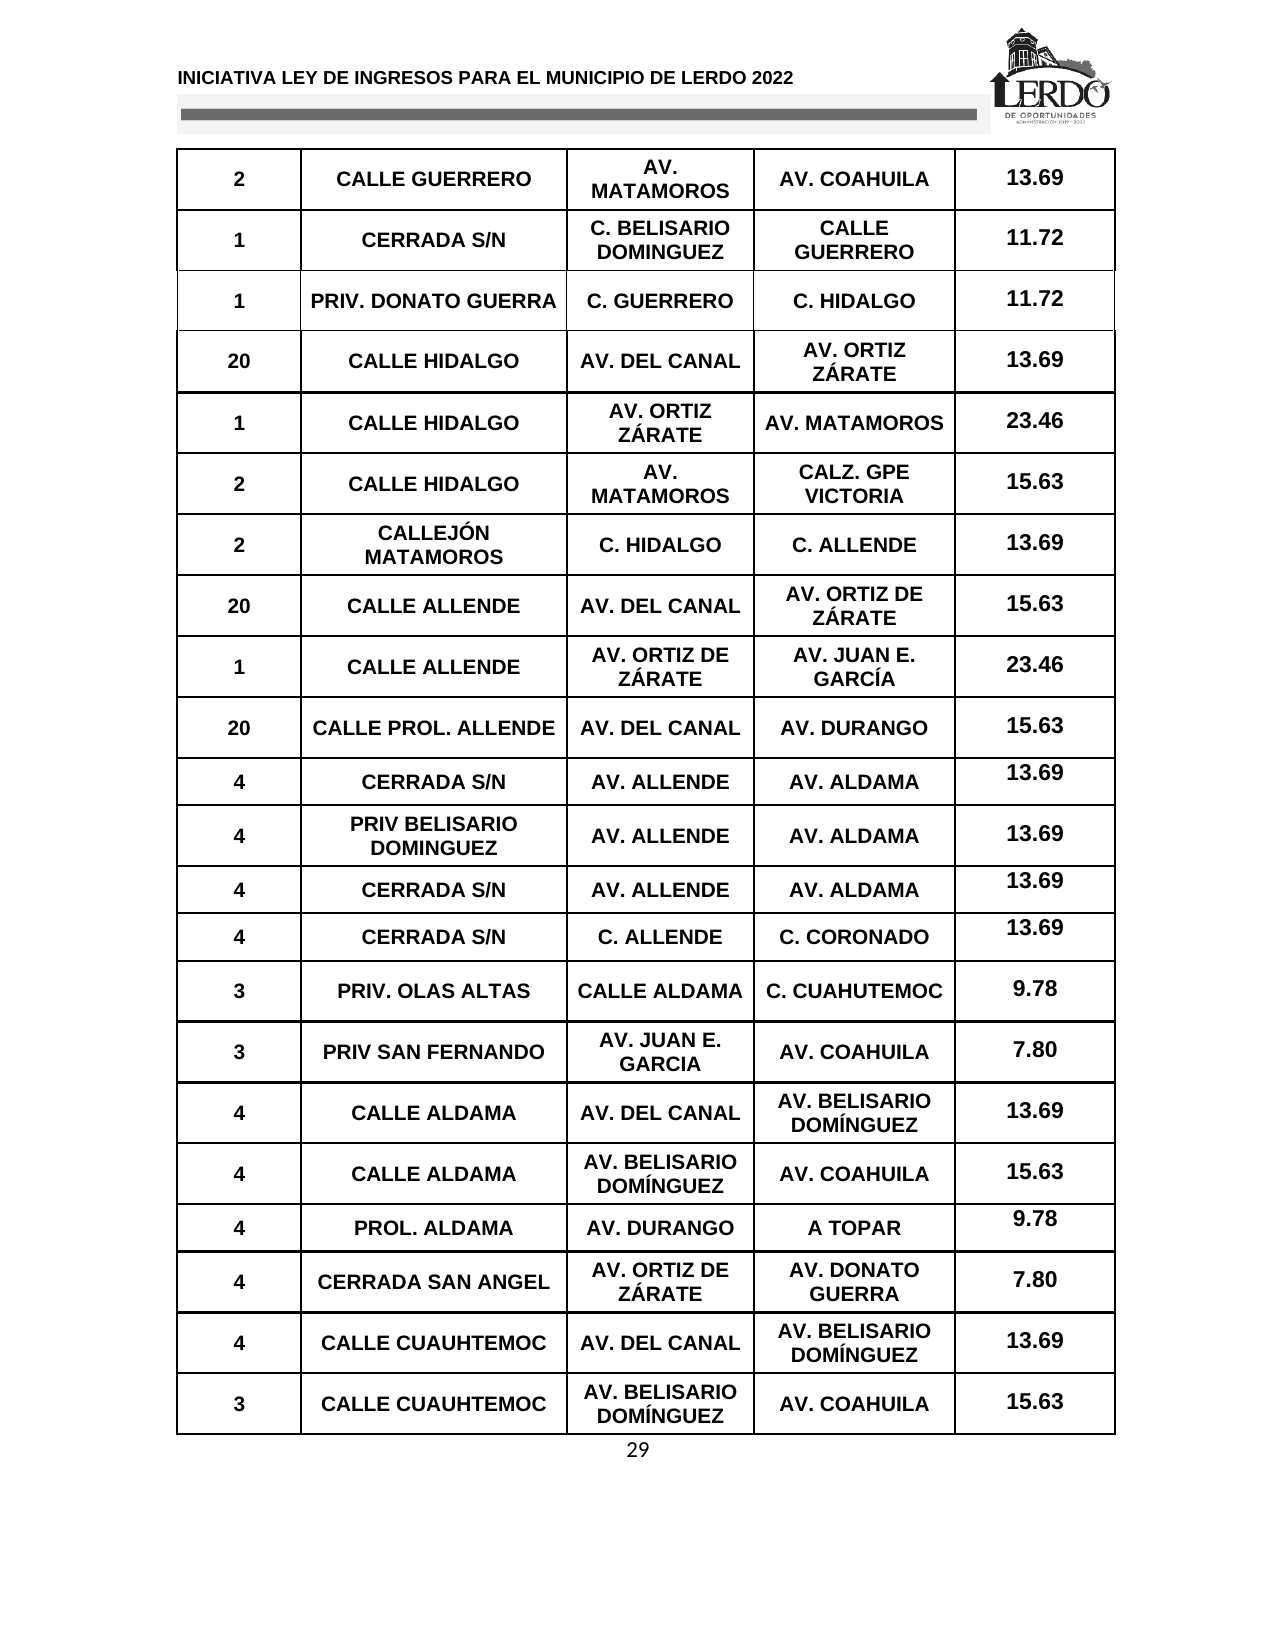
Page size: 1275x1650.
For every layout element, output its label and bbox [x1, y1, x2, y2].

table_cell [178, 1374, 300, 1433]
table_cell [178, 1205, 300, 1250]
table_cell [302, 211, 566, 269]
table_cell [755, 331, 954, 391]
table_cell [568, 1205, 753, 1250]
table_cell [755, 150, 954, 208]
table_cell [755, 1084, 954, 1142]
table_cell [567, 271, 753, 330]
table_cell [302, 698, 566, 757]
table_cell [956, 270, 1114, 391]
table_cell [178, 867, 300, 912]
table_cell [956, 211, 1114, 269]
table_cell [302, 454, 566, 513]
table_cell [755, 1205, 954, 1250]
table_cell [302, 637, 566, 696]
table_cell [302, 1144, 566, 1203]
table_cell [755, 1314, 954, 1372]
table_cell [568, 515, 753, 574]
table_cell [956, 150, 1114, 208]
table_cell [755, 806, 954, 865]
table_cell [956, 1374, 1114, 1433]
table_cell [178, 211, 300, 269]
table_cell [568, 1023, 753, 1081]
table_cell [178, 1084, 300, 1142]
picture [177, 24, 1122, 134]
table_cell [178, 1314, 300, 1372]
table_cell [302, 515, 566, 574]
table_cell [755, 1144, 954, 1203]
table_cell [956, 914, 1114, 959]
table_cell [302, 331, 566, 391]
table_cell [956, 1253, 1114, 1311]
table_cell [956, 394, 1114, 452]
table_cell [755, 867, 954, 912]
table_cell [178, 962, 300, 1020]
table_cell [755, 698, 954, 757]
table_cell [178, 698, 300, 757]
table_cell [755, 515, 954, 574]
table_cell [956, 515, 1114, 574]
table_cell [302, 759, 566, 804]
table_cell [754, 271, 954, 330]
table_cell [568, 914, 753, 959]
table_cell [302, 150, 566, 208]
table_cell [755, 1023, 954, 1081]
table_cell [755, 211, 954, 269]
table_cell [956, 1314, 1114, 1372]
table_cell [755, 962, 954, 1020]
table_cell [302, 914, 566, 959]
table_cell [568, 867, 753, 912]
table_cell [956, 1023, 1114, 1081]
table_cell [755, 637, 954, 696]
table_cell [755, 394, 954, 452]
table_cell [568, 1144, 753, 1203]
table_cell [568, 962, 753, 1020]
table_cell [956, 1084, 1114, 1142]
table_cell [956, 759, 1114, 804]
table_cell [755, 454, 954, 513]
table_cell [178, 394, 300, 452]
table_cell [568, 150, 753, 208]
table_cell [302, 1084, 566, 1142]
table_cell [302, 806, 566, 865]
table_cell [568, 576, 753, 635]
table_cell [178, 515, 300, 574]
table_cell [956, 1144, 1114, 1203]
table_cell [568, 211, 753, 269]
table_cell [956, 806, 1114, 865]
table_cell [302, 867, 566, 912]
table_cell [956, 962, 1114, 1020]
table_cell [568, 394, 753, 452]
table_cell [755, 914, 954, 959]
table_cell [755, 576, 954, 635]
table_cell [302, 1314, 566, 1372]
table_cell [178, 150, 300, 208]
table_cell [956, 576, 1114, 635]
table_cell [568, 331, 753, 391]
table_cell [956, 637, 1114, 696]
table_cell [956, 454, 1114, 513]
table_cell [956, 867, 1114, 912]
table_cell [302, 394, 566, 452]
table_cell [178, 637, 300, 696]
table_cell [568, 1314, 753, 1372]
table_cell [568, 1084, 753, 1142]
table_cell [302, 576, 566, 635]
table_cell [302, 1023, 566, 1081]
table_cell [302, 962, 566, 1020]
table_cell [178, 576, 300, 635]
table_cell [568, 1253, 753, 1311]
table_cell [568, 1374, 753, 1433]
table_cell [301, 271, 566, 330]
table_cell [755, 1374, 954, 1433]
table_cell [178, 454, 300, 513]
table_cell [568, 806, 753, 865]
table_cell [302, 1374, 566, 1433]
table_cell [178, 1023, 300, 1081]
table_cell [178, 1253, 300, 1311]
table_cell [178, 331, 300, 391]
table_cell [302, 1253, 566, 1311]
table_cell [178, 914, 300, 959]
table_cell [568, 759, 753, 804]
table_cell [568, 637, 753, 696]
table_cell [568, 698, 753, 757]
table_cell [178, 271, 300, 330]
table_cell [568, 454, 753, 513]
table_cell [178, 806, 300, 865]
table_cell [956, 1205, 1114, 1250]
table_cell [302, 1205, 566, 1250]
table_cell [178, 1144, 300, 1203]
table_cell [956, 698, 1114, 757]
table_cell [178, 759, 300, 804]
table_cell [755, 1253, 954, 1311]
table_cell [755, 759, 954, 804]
